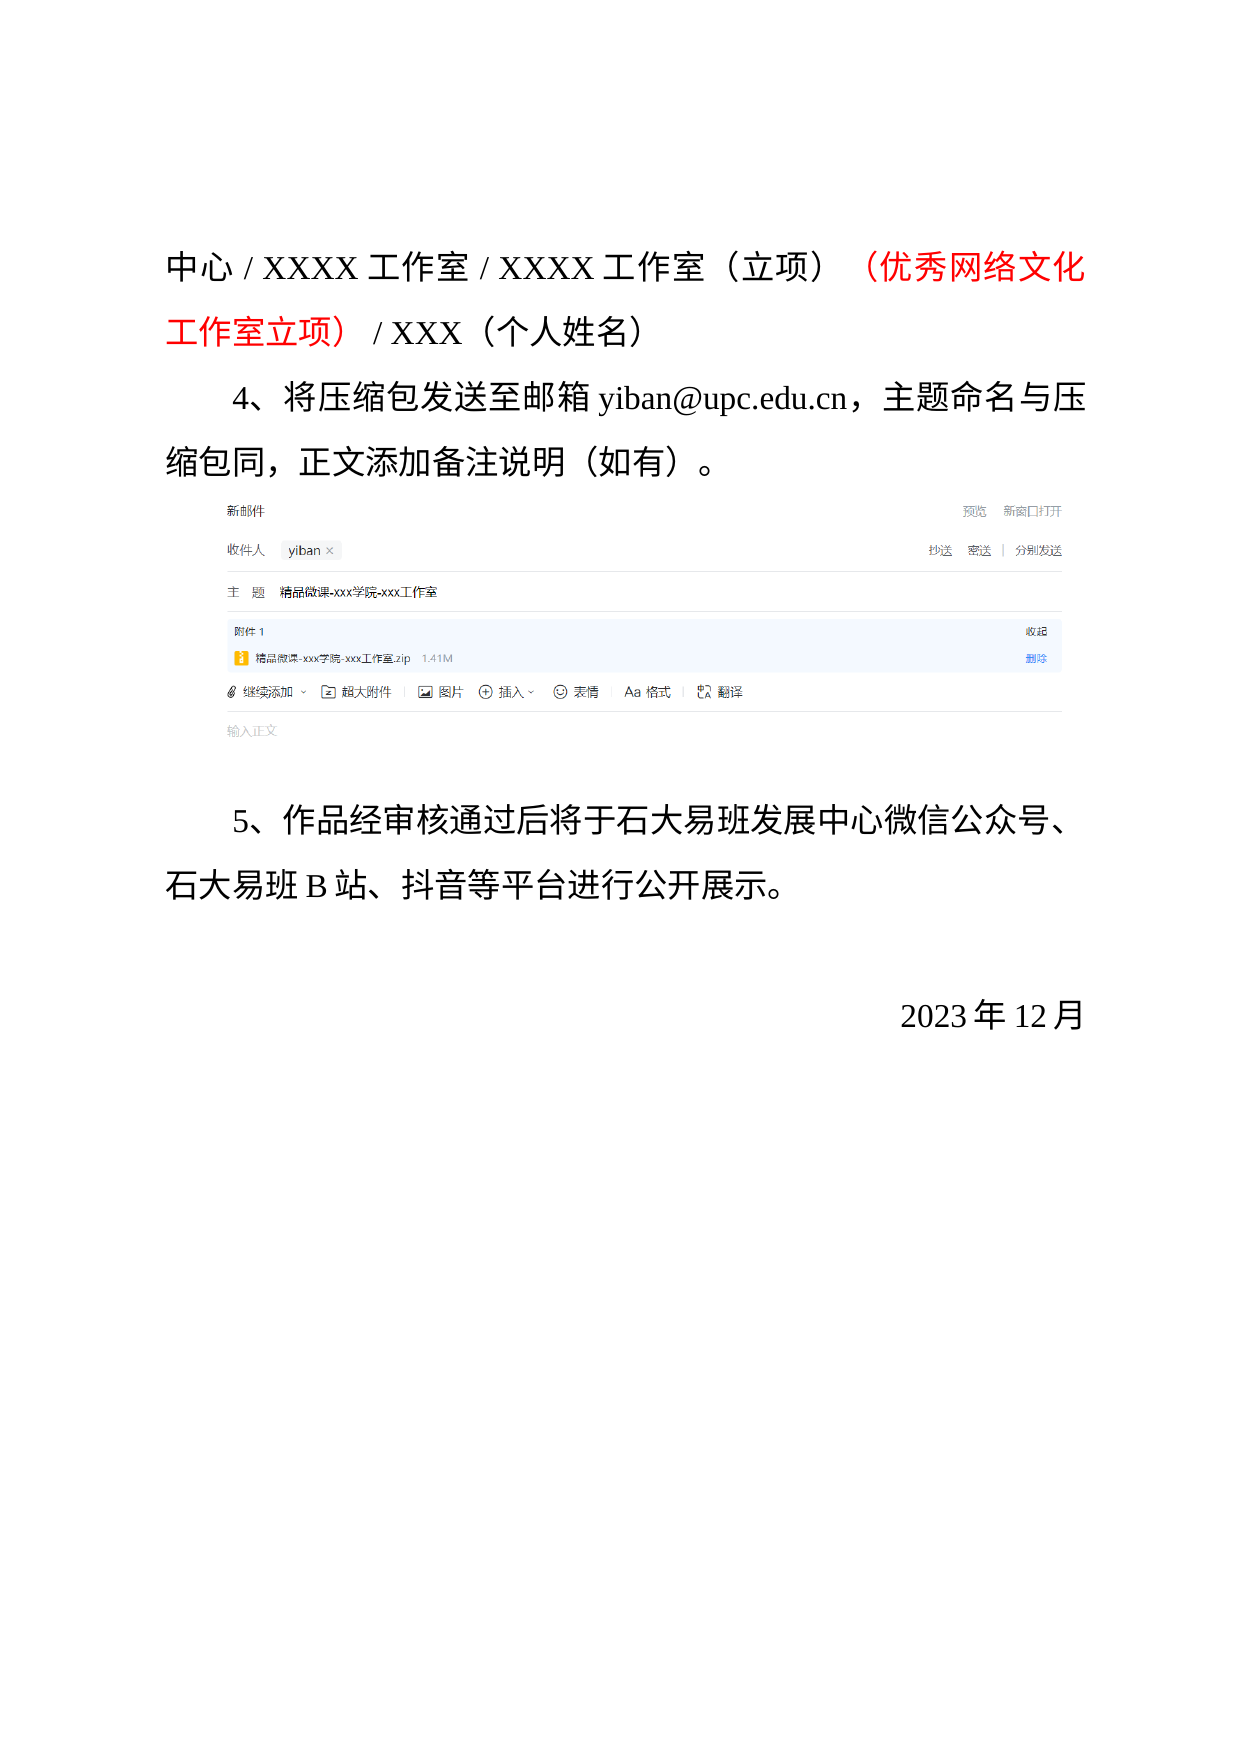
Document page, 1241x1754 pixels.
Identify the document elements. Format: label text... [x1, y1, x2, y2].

picture [209, 492, 1074, 775]
text 5、作品经审核通过后将于石大易班发展中心微信公众号、石大易班B站、抖音等平台进行公开展示。 [165, 785, 1087, 915]
text 4、将压缩包发送至邮箱yiban@upc.edu.cn，主题命名与压缩包同，正文添加备注说明（如有）。 [165, 363, 1087, 493]
text 2023年12月 [165, 980, 1087, 1045]
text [165, 233, 1087, 363]
